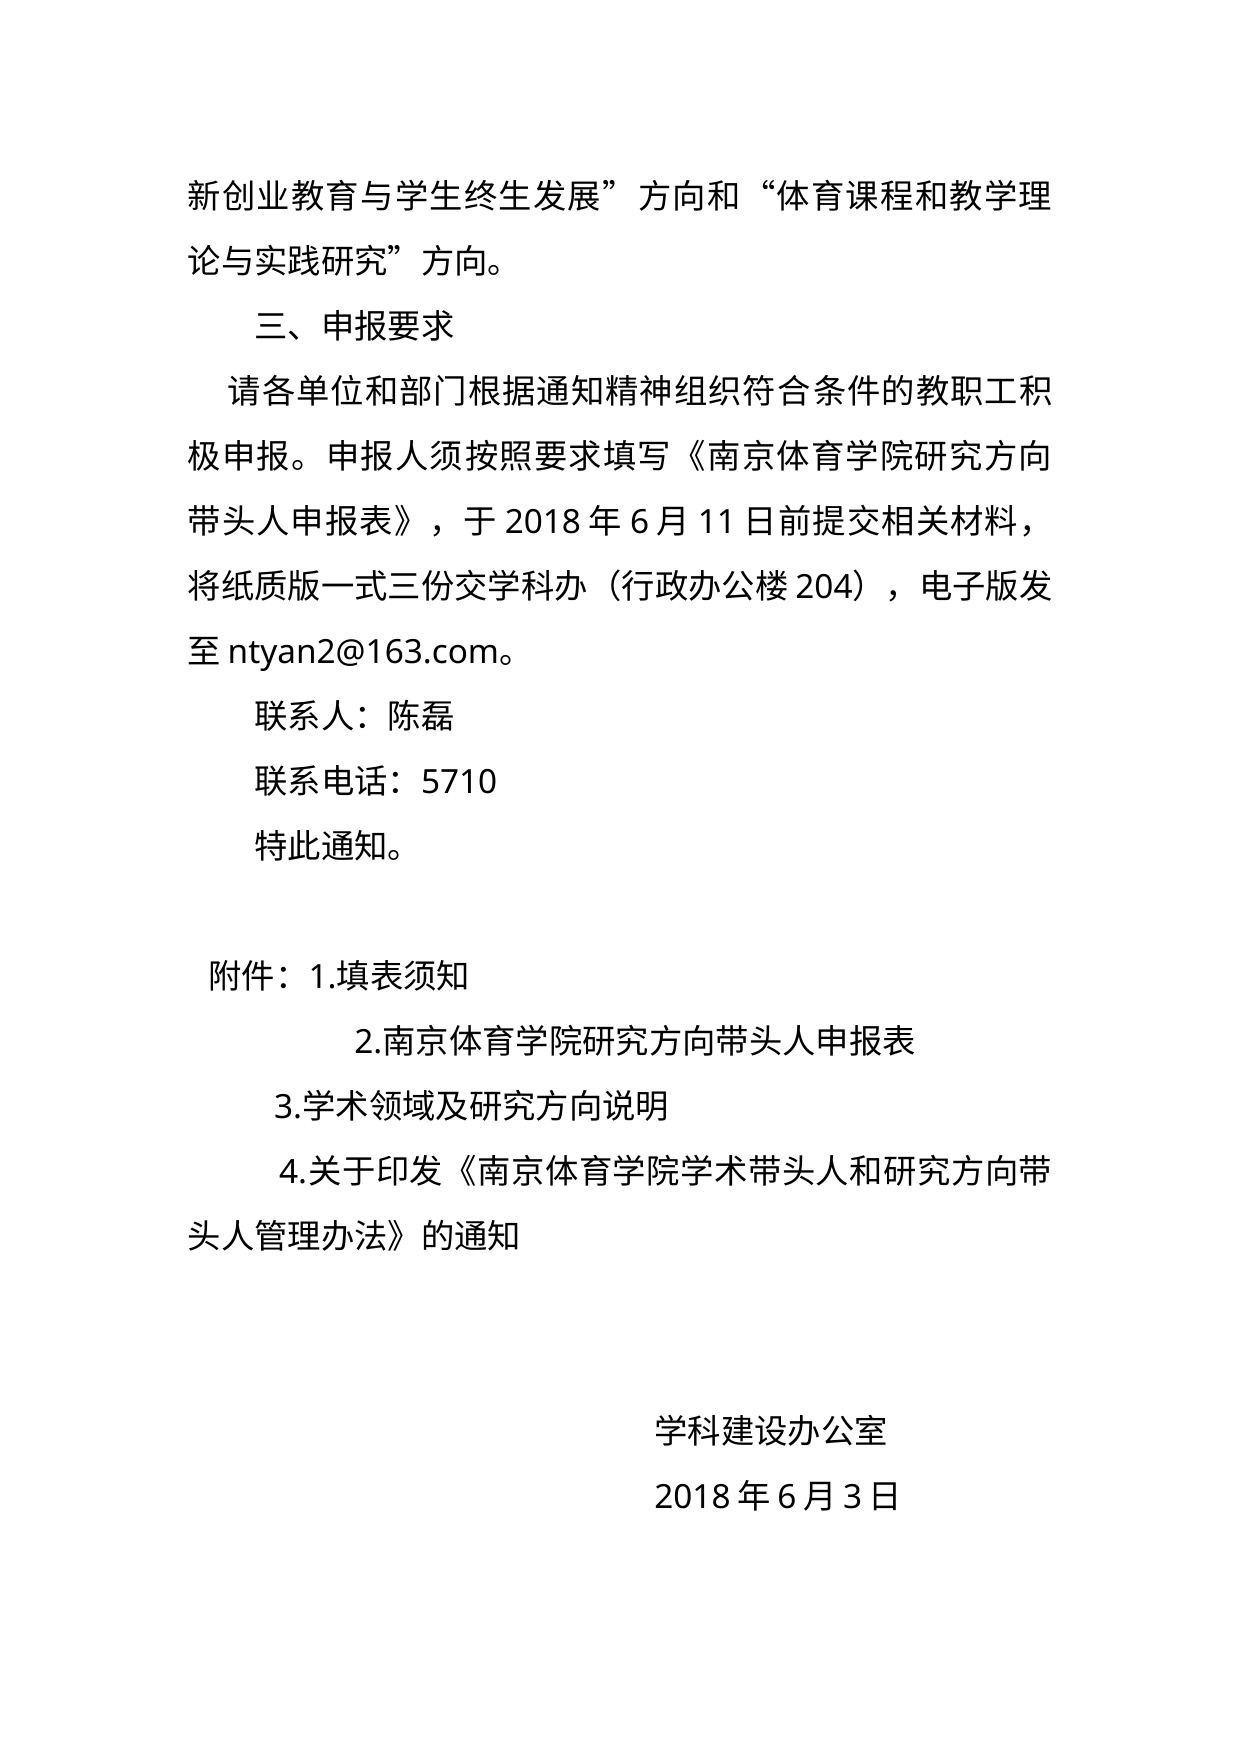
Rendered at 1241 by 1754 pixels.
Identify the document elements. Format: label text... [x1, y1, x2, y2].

text 学科建设办公室 [187, 1397, 1053, 1462]
text 联系人：陈磊 [187, 682, 1053, 747]
list 3.学术领域及研究方向说明 [187, 1072, 1053, 1137]
list 请各单位和部门根据通知精神组织符合条件的教职工积极申报。申报人须按照要求填写《南京体育学院研究方向带头人申报表》，于2018年6月11日前提交相关材料，将纸质版一式三份交学科办（行政办公楼204），电子版发至ntyan2@163.com。 [187, 357, 1053, 682]
text 2018年6月3日 [187, 1462, 1053, 1527]
text 附件：1.填表须知 [187, 942, 1053, 1007]
list 三、申报要求 [187, 292, 1053, 357]
text 联系电话：5710 [187, 747, 1053, 812]
list 2.南京体育学院研究方向带头人申报表 [187, 1007, 1053, 1072]
text 特此通知。 [187, 812, 1053, 877]
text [187, 162, 1053, 292]
list 4.关于印发《南京体育学院学术带头人和研究方向带头人管理办法》的通知 [187, 1137, 1053, 1267]
